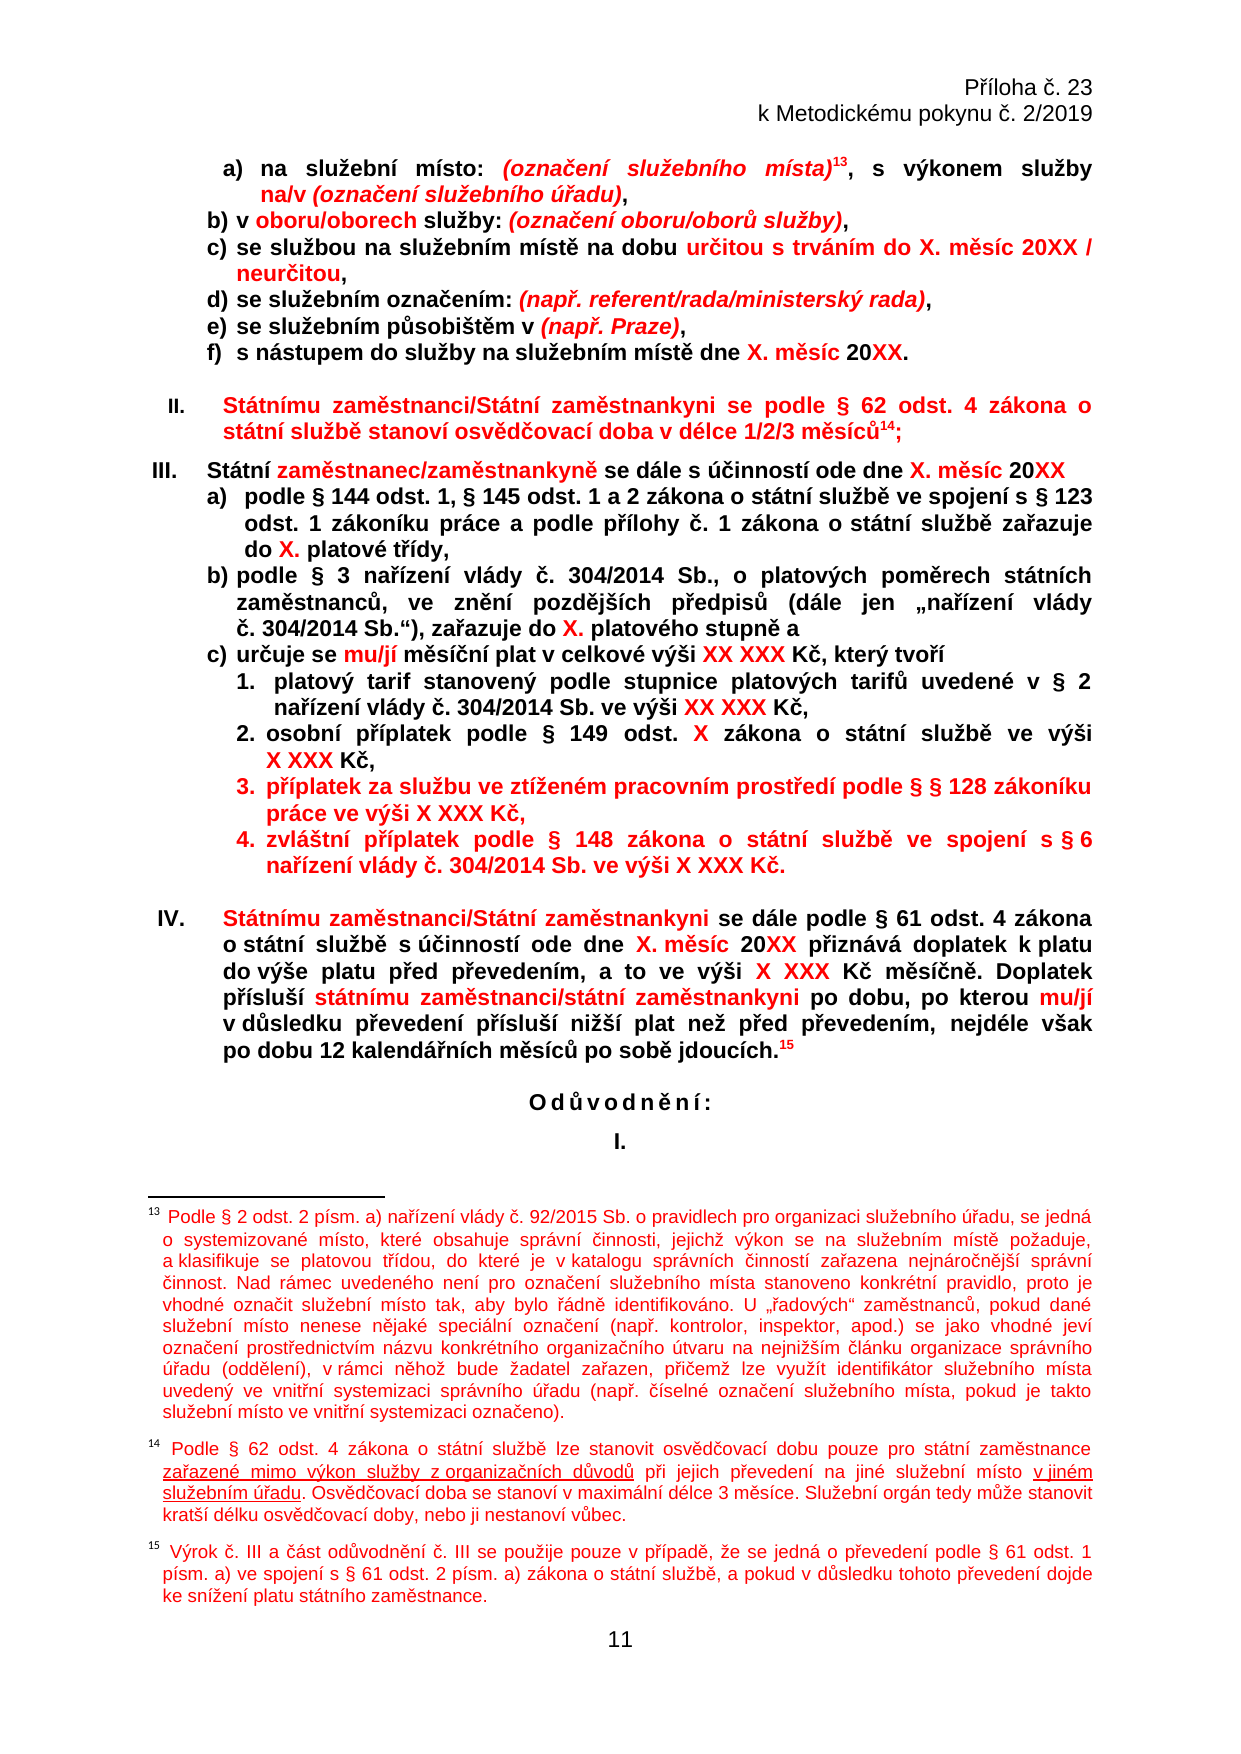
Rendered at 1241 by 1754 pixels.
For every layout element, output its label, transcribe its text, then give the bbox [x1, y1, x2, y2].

list se služebním označením: (např. referent/rada/ministerský rada), [207, 286, 1093, 313]
list platový tarif stanovený podle stupnice platových tarifů uvedené v § 2 nařízení vlády č. 304/2014 Sb. ve výši XX XXX Kč, [236, 668, 1093, 720]
list se službou na služebním místě na dobu určitou s trváním do X. měsíc 20XX / neurčitou, [207, 233, 1093, 286]
list podle § 3 nařízení vlády č. 304/2014 Sb., o platových poměrech státních zaměstnanců, ve znění pozdějších předpisů (dále jen „nařízení vlády č. 304/2014 Sb.“), zařazuje do X. platového stupně a [207, 562, 1093, 641]
text Odůvodnění: [148, 1089, 1093, 1116]
list Státnímu zaměstnanci/Státní zaměstnankyni se podle § 62 odst. 4 zákona o státní službě stanoví osvědčovací doba v délce 1/2/3 měsíců; [185, 392, 1093, 444]
list určuje se mu/jí měsíční plat v celkové výši XX XXX Kč, který tvoří [207, 641, 1093, 668]
list příplatek za službu ve ztíženém pracovním prostředí podle § § 128 zákoníku práce ve výši X XXX Kč, [236, 773, 1093, 826]
list Státnímu zaměstnanci/Státní zaměstnankyni se dále podle § 61 odst. 4 zákona o státní službě s účinností ode dne X. měsíc 20XX přiznává doplatek k platu do výše platu před převedením, a to ve výši X XXX Kč měsíčně. Doplatek přísluší státnímu zaměstnanci/státní zaměstnankyni po dobu, po kterou mu/jí v důsledku převedení přísluší nižší plat než před převedením, nejdéle však po dobu 12 kalendářních měsíců po sobě jdoucích. [185, 905, 1093, 1063]
list v oboru/oborech služby: (označení oboru/oborů služby), [207, 207, 1093, 233]
list na služební místo: (označení služebního místa), s výkonem služby na/v (označení služebního úřadu), [223, 154, 1093, 207]
text I. [148, 1128, 1093, 1154]
list s nástupem do služby na služebním místě dne X. měsíc 20XX. [207, 339, 1093, 365]
list podle § 144 odst. 1, § 145 odst. 1 a 2 zákona o státní službě ve spojení s § 123 odst. 1 zákoníku práce a podle přílohy č. 1 zákona o státní službě zařazuje do X. platové třídy, [207, 483, 1093, 562]
list Státní zaměstnanec/zaměstnankyně se dále s účinností ode dne X. měsíc 20XX [177, 457, 1093, 483]
list se služebním působištěm v (např. Praze), [207, 313, 1093, 339]
list zvláštní příplatek podle § 148 zákona o státní službě ve spojení s § 6 nařízení vlády č. 304/2014 Sb. ve výši X XXX Kč. [236, 826, 1093, 878]
list osobní příplatek podle § 149 odst. X zákona o státní službě ve výši X XXX Kč, [236, 720, 1093, 773]
